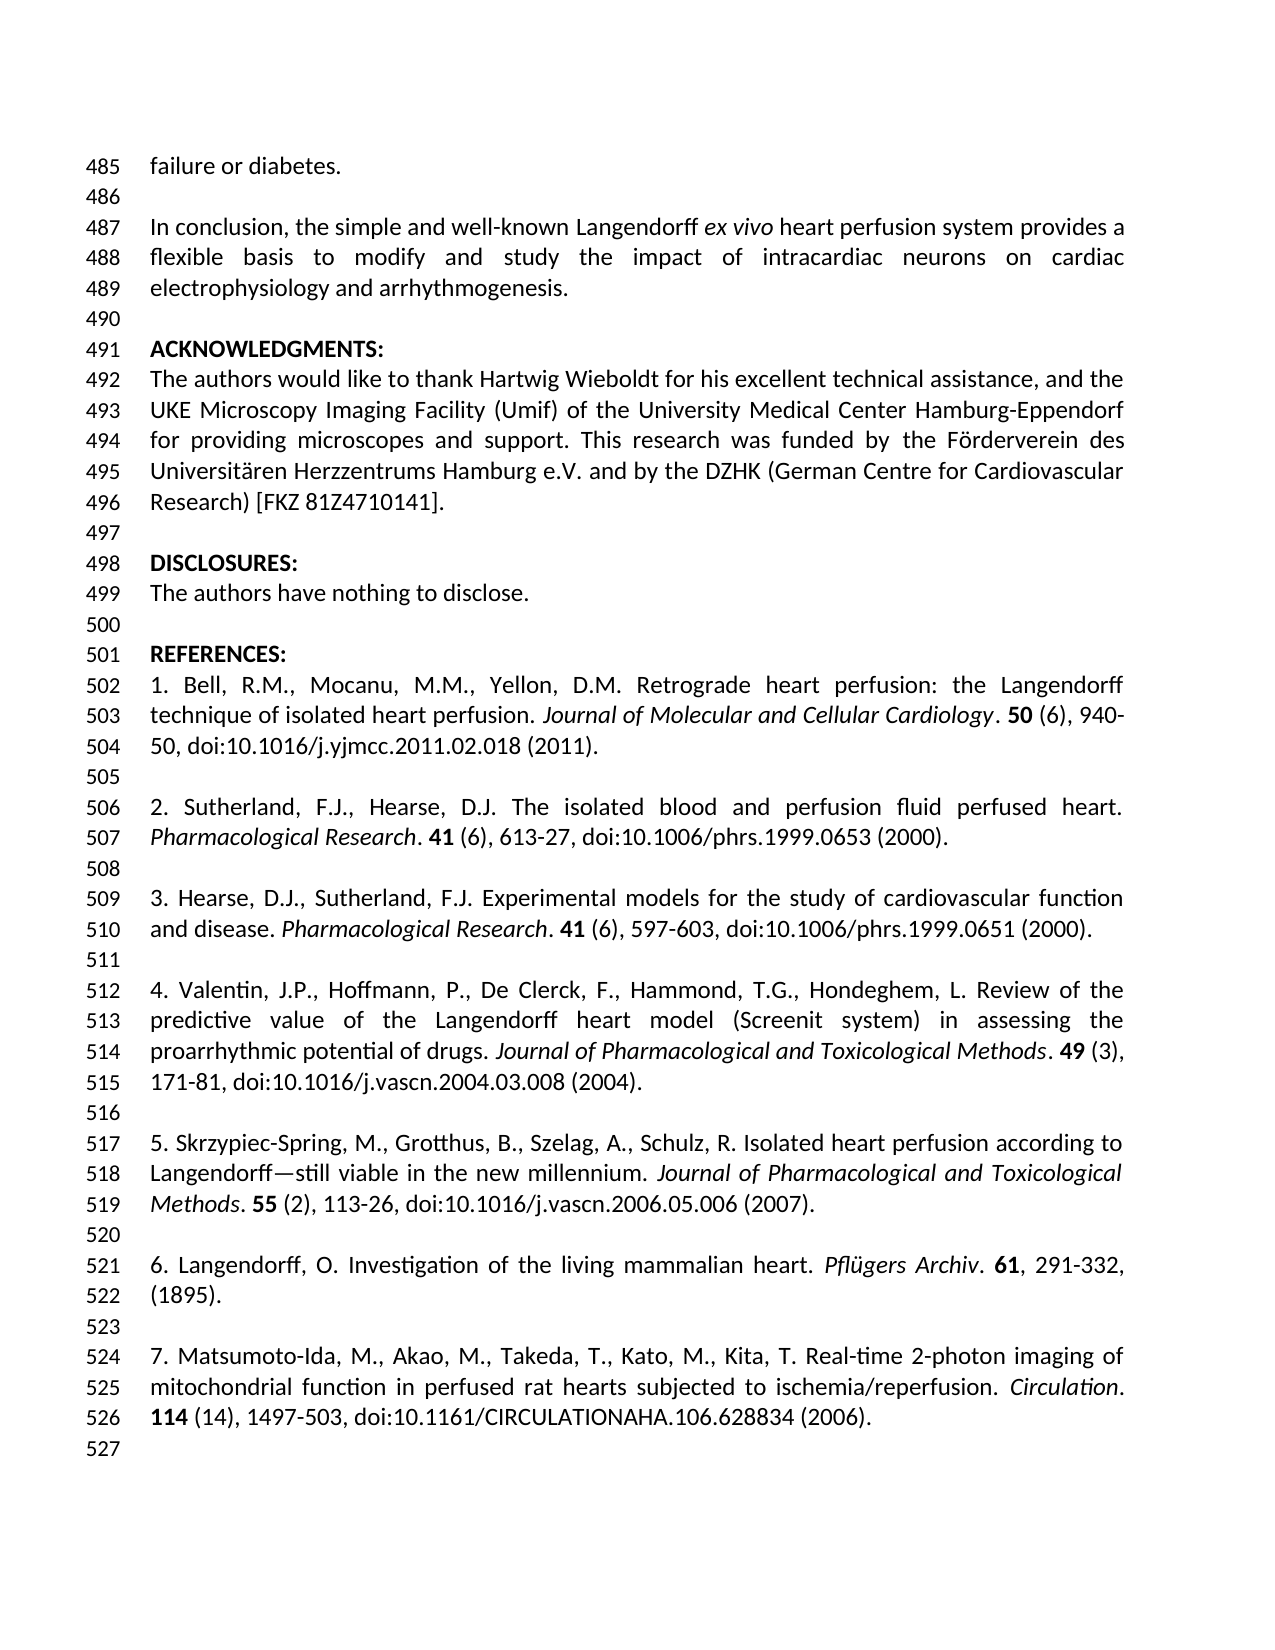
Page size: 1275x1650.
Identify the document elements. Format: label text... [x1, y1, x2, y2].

text 7. Matsumoto-Ida, M., Akao, M., Takeda, T., Kato, M., Kita, T. Real-time 2-photon imaging of mitochondrial function in perfused rat hearts subjected to ischemia/reperfusion. Circulation. 114 (14), 1497-503, doi:10.1161/CIRCULATIONAHA.106.628834 (2006). [150, 1340, 1125, 1432]
text 2. Sutherland, F.J., Hearse, D.J. The isolated blood and perfusion fluid perfused heart. Pharmacological Research. 41 (6), 613-27, doi:10.1006/phrs.1999.0653 (2000). [150, 791, 1125, 852]
text 3. Hearse, D.J., Sutherland, F.J. Experimental models for the study of cardiovascular function and disease. Pharmacological Research. 41 (6), 597-603, doi:10.1006/phrs.1999.0651 (2000). [150, 882, 1125, 943]
text 1. Bell, R.M., Mocanu, M.M., Yellon, D.M. Retrograde heart perfusion: the Langendorff technique of isolated heart perfusion. Journal of Molecular and Cellular Cardiology. 50 (6), 940-50, doi:10.1016/j.yjmcc.2011.02.018 (2011). [150, 669, 1125, 760]
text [150, 150, 1125, 181]
text REFERENCES: [150, 638, 1125, 669]
text ACKNOWLEDGMENTS: [150, 333, 1125, 364]
text The authors have nothing to disclose. [150, 577, 1125, 608]
text The authors would like to thank Hartwig Wieboldt for his excellent technical assistance, and the UKE Microscopy Imaging Facility (Umif) of the University Medical Center Hamburg-Eppendorf for providing microscopes and support. This research was funded by the Förderverein des Universitären Herzzentrums Hamburg e.V. and by the DZHK (German Centre for Cardiovascular Research) [FKZ 81Z4710141]. [150, 364, 1125, 516]
text 6. Langendorff, O. Investigation of the living mammalian heart. Pflügers Archiv. 61, 291-332, (1895). [150, 1249, 1125, 1310]
text DISCLOSURES: [150, 547, 1125, 577]
text 4. Valentin, J.P., Hoffmann, P., De Clerck, F., Hammond, T.G., Hondeghem, L. Review of the predictive value of the Langendorff heart model (Screenit system) in assessing the proarrhythmic potential of drugs. Journal of Pharmacological and Toxicological Methods. 49 (3), 171-81, doi:10.1016/j.vascn.2004.03.008 (2004). [150, 974, 1125, 1096]
text In conclusion, the simple and well-known Langendorff ex vivo heart perfusion system provides a flexible basis to modify and study the impact of intracardiac neurons on cardiac electrophysiology and arrhythmogenesis. [150, 211, 1125, 303]
text 5. Skrzypiec-Spring, M., Grotthus, B., Szelag, A., Schulz, R. Isolated heart perfusion according to Langendorff—still viable in the new millennium. Journal of Pharmacological and Toxicological Methods. 55 (2), 113-26, doi:10.1016/j.vascn.2006.05.006 (2007). [150, 1127, 1125, 1218]
